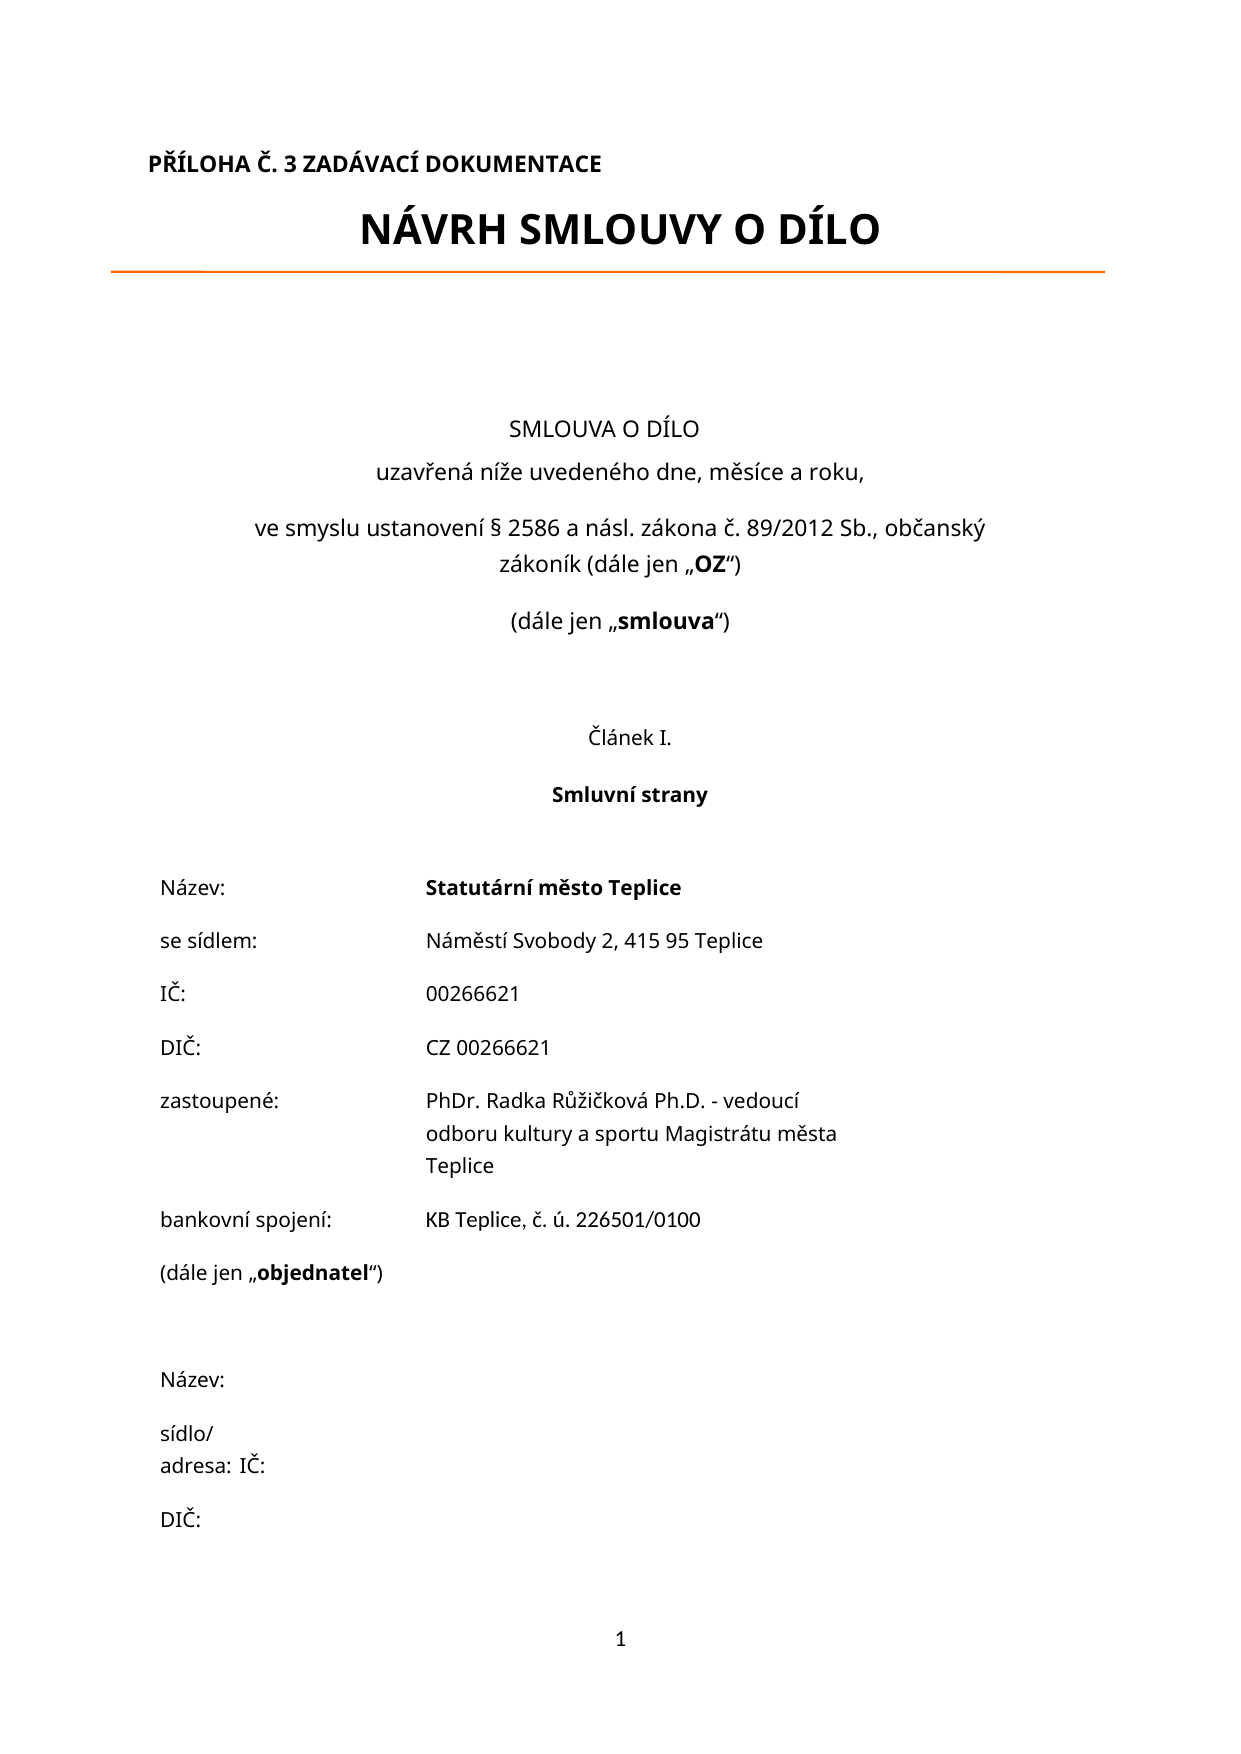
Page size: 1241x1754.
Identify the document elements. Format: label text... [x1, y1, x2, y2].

text bankovní spojení: KB Teplice, č. ú. 226501/0100 [160, 1205, 867, 1233]
text (dále jen „objednatel“) [160, 1258, 867, 1287]
text sídlo/adresa: IČ: [160, 1419, 278, 1480]
subtitle Smluvní strany [162, 780, 1097, 809]
text uzavřená níže uvedeného dne, měsíce a roku, [263, 456, 977, 487]
text DIČ: CZ 00266621 [160, 1033, 867, 1061]
text (dále jen „smlouva“) [240, 605, 1000, 636]
text Název: Statutární město Teplice [160, 873, 867, 901]
text návrh smlouvy o dílo [148, 200, 1093, 256]
text Název: [160, 1365, 295, 1394]
subtitle Článek I. [162, 723, 1097, 751]
text zastoupené: PhDr. Radka Růžičková Ph.D. - vedoucí odboru kultury a sportu Magistrátu města Teplice [160, 1086, 867, 1180]
subtitle SMLOUVA O DÍLO [406, 413, 802, 445]
text DIČ: [160, 1505, 1093, 1533]
text IČ: 00266621 [160, 979, 867, 1008]
text PŘÍLOHA Č. 3 ZADÁVACÍ DOKUMENTACE [148, 148, 1093, 179]
text se sídlem: Náměstí Svobody 2, 415 95 Teplice [160, 926, 867, 954]
text ve smyslu ustanovení § 2586 a násl. zákona č. 89/2012 Sb., občanský zákoník (dále jen „OZ“) [240, 512, 999, 579]
